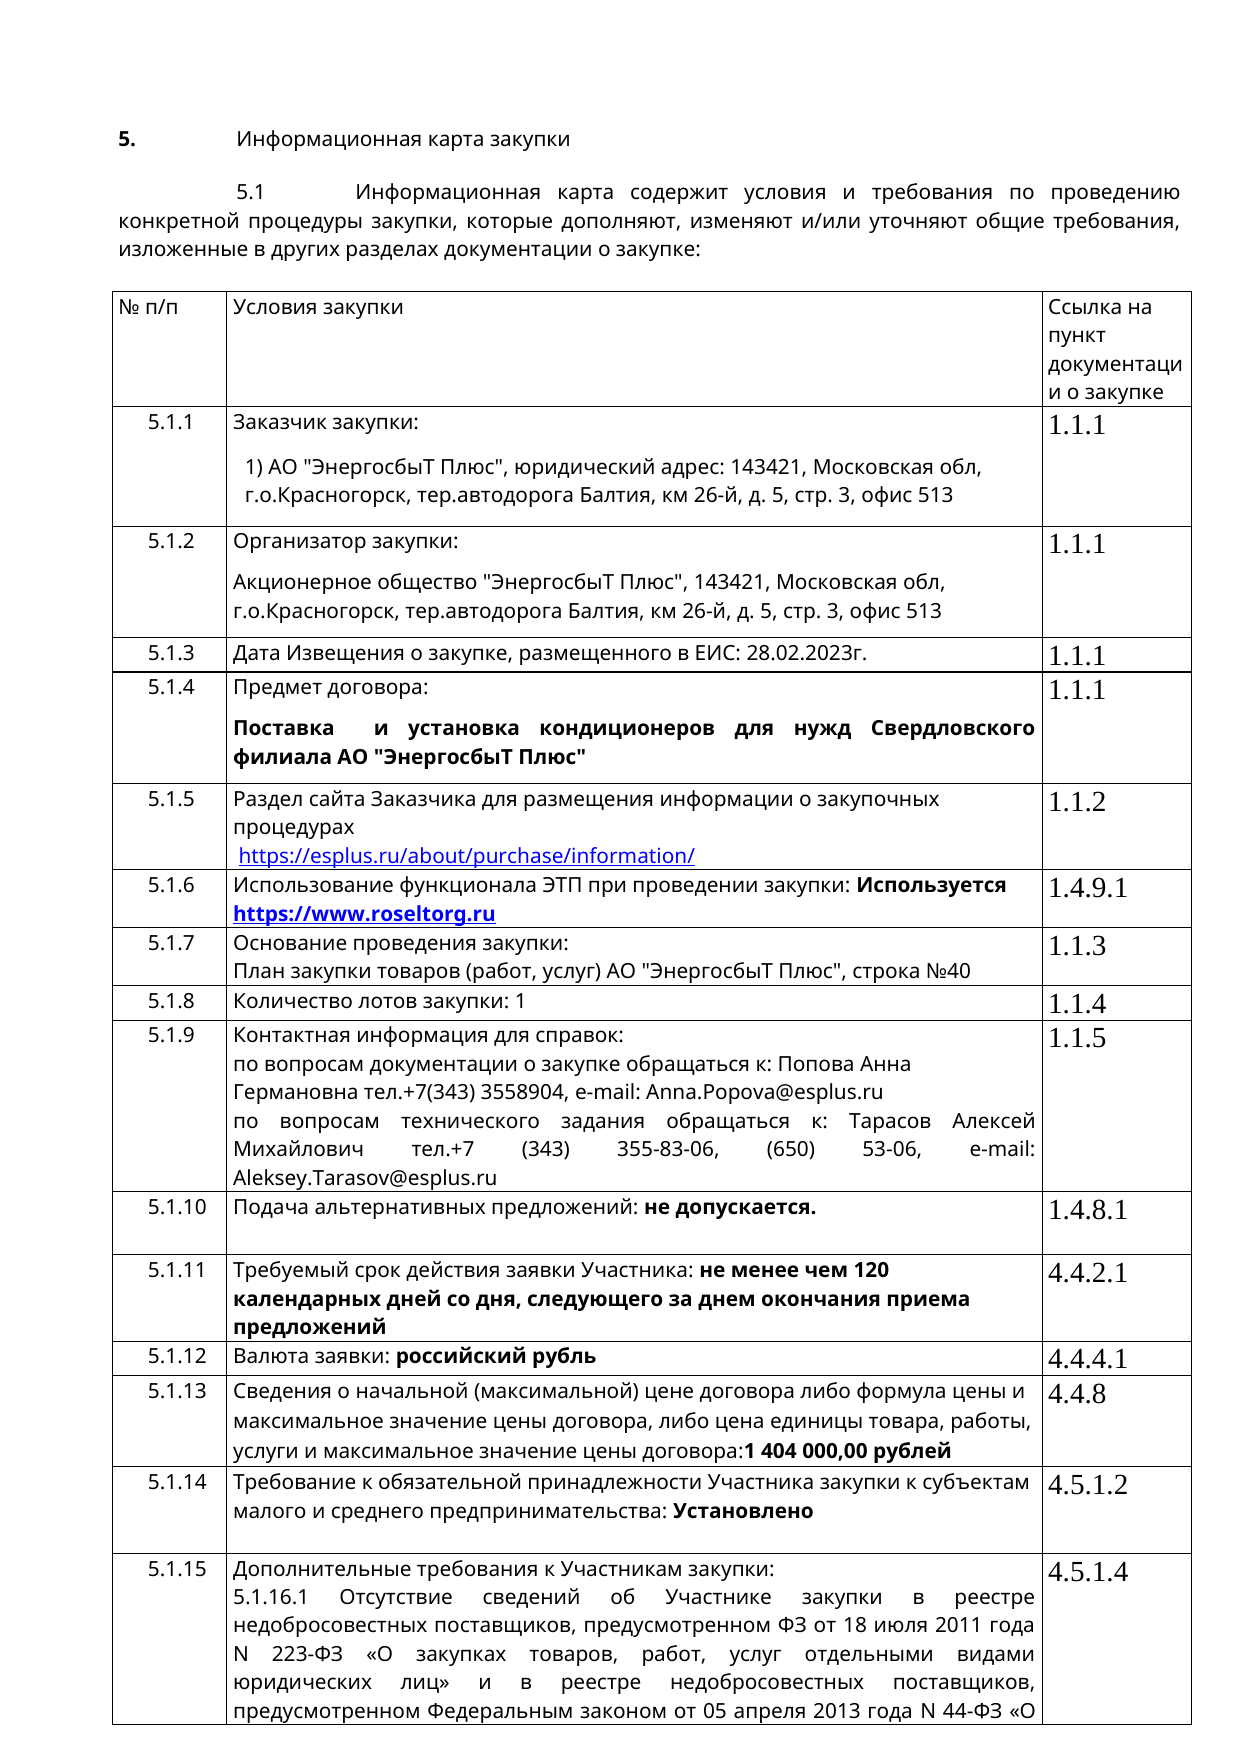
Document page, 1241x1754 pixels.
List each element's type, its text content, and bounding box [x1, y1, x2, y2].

table_cell 1.1.4 [1043, 986, 1191, 1019]
table_cell 4.5.1.4 [1043, 1554, 1191, 1724]
text 5.1 Информационная карта содержит условия и требования по проведению конкретной процедуры закупки, которые дополняют, изменяют и/или уточняют общие требования, изложенные в других разделах документации о закупке: [118, 177, 1181, 263]
table_cell Требуемый срок действия заявки Участника: не менее чем 120 календарных дней со дня, следующего за днем окончания приема предложений [227, 1255, 1042, 1341]
table_cell Контактная информация для справок: по вопросам документации о закупке обращаться к: Попова Анна Германовна тел.+7(343) 3558904, e-mail: Anna.Popova@esplus.ru по вопросам технического задания обращаться к: Тарасов Алексей Михайлович тел.+7 (343) 355-83-06, (650) 53-06, e-mail: Aleksey.Tarasov@esplus.ru [227, 1021, 1042, 1191]
table_cell [113, 1255, 226, 1341]
table_cell [113, 407, 226, 526]
subtitle Информационная карта закупки [118, 124, 1181, 152]
table_cell [113, 1192, 226, 1254]
table_cell [113, 1021, 226, 1191]
table_cell 4.4.4.1 [1043, 1342, 1191, 1375]
table_cell [113, 784, 226, 869]
table_cell Использование функционала ЭТП при проведении закупки: Используется https://www.roseltorg.ru [227, 870, 1042, 927]
table_cell Сведения о начальной (максимальной) цене договора либо формула цены и максимальное значение цены договора, либо цена единицы товара, работы, услуги и максимальное значение цены договора:1 404 000,00 рублей [227, 1376, 1042, 1466]
table_cell 1.4.8.1 [1043, 870, 1191, 927]
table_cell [227, 1554, 1042, 1724]
table_cell 1.1.1 [1043, 673, 1191, 783]
table_cell Валюта заявки: российский рубль [227, 1342, 1042, 1375]
table_cell 1.1.3 [1043, 928, 1191, 985]
table_header № п/п [113, 292, 226, 406]
table_cell Предмет договора: Поставка и установка кондиционеров для нужд Свердловского филиала АО "ЭнергосбыТ Плюс" [227, 673, 1042, 783]
table_cell [113, 870, 226, 927]
table_cell [113, 1376, 226, 1466]
table_cell Количество лотов закупки: 1 [227, 986, 1042, 1019]
table_cell Основание проведения закупки: План закупки товаров (работ, услуг) АО "ЭнергосбыТ Плюс", строка №40 [227, 928, 1042, 985]
table_cell Заказчик закупки: 1) АО "ЭнергосбыТ Плюс", юридический адрес: 143421, Московская обл, г.о.Красногорск, тер.автодорога Балтия, км 26-й, д. 5, стр. 3, офис 513 [227, 407, 1042, 526]
table_cell 1.4.7.1 [1043, 1192, 1191, 1254]
table_cell Раздел сайта Заказчика для размещения информации о закупочных процедурах https://esplus.ru/about/purchase/information/ [227, 784, 1042, 869]
table_cell 4.4.2.1 [1043, 1255, 1191, 1341]
table_cell [113, 1342, 226, 1375]
table_cell 1.1.1 [1043, 527, 1191, 637]
table_cell Требование к обязательной принадлежности Участника закупки к субъектам малого и среднего предпринимательства: Установлено [227, 1467, 1042, 1553]
table_cell Дата Извещения о закупке, размещенного в ЕИС: 28.02.2023г. [227, 638, 1042, 671]
table_cell [113, 527, 226, 637]
table_header Условия закупки [227, 292, 1042, 406]
table_cell [113, 928, 226, 985]
table_cell 1.1.2 [1043, 784, 1191, 869]
table_cell 4.4.5.1 [1043, 1376, 1191, 1466]
table_cell 1.1.5 [1043, 1021, 1191, 1191]
table_cell [113, 986, 226, 1019]
table_cell Подача альтернативных предложений: не допускается. [227, 1192, 1042, 1254]
table_cell [113, 673, 226, 783]
table_cell [113, 638, 226, 671]
table_cell 1.1.1 [1043, 638, 1191, 671]
table_header Ссылка на пункт документации о закупке [1043, 292, 1191, 406]
table_cell [113, 1467, 226, 1553]
table_cell Организатор закупки: Акционерное общество "ЭнергосбыТ Плюс", 143421, Московская обл, г.о.Красногорск, тер.автодорога Балтия, км 26-й, д. 5, стр. 3, офис 513 [227, 527, 1042, 637]
table_cell 1.1.1 [1043, 407, 1191, 526]
table_cell 4.5.1.2 [1043, 1467, 1191, 1553]
table_cell [113, 1554, 226, 1724]
